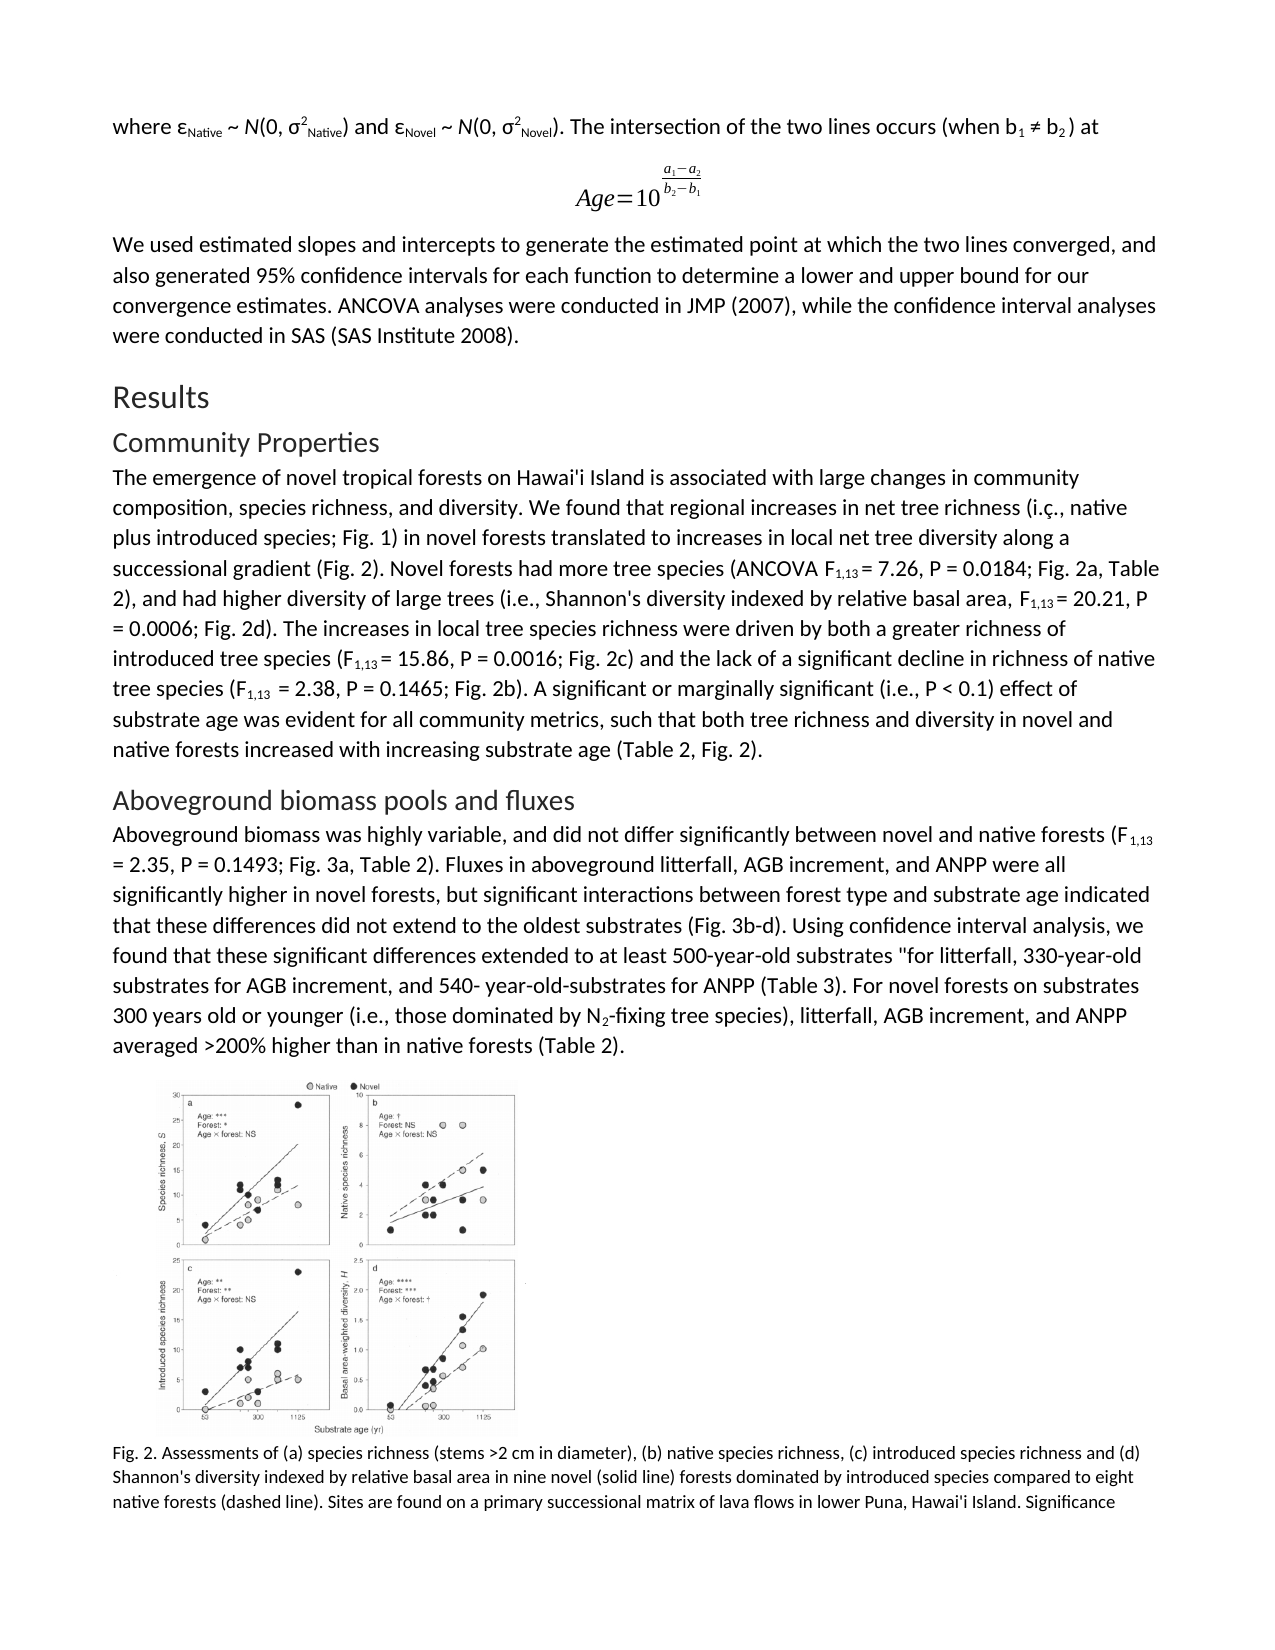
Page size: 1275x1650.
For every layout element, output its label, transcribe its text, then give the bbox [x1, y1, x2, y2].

text The emergence of novel tropical forests on Hawai'i Island is associated with large changes in community composition, species richness, and diversity. We found that regional increases in net tree richness (i.ç., native plus introduced species; Fig. 1) in novel forests translated to increases in local net tree diversity along a successional gradient (Fig. 2). Novel forests had more tree species (ANCOVA F1,13 = 7.26, P = 0.0184; Fig. 2a, Table 2), and had higher diversity of large trees (i.e., Shannon's diversity indexed by relative basal area, F1,13 = 20.21, P = 0.0006; Fig. 2d). The increases in local tree species richness were driven by both a greater richness of introduced tree species (F1,13 = 15.86, P = 0.0016; Fig. 2c) and the lack of a significant decline in richness of native tree species (F1,13 = 2.38, P = 0.1465; Fig. 2b). A significant or marginally significant (i.e., P < 0.1) effect of substrate age was evident for all community metrics, such that both tree richness and diversity in novel and native forests increased with increasing substrate age (Table 2, Fig. 2). [112, 463, 1162, 763]
text Aboveground biomass was highly variable, and did not differ significantly between novel and native forests (F1,13 = 2.35, P = 0.1493; Fig. 3a, Table 2). Fluxes in aboveground litterfall, AGB increment, and ANPP were all significantly higher in novel forests, but significant interactions between forest type and substrate age indicated that these differences did not extend to the oldest substrates (Fig. 3b-d). Using confidence interval analysis, we found that these significant differences extended to at least 500-year-old substrates "for litterfall, 330-year-old substrates for AGB increment, and 540- year-old-substrates for ANPP (Table 3). For novel forests on substrates 300 years old or younger (i.e., those dominated by N2-fixing tree species), litterfall, AGB increment, and ANPP averaged >200% higher than in native forests (Table 2). [112, 820, 1162, 1060]
subtitle Results [112, 376, 1162, 417]
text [112, 1441, 1162, 1513]
subtitle Community Properties [112, 424, 1162, 460]
text We used estimated slopes and intercepts to generate the estimated point at which the two lines converged, and also generated 95% confidence intervals for each function to determine a lower and upper bound for our convergence estimates. ANCOVA analyses were conducted in JMP (2007), while the confidence interval analyses were conducted in SAS (SAS Institute 2008). [112, 231, 1162, 349]
text where εNative ~ N(0, σ2Native) and εNovel ~ N(0, σ2Novel). The intersection of the two lines occurs (when b1 ≠ b2 ) at [112, 112, 1162, 141]
subtitle Aboveground biomass pools and fluxes [112, 782, 1162, 817]
picture [112, 1078, 555, 1439]
